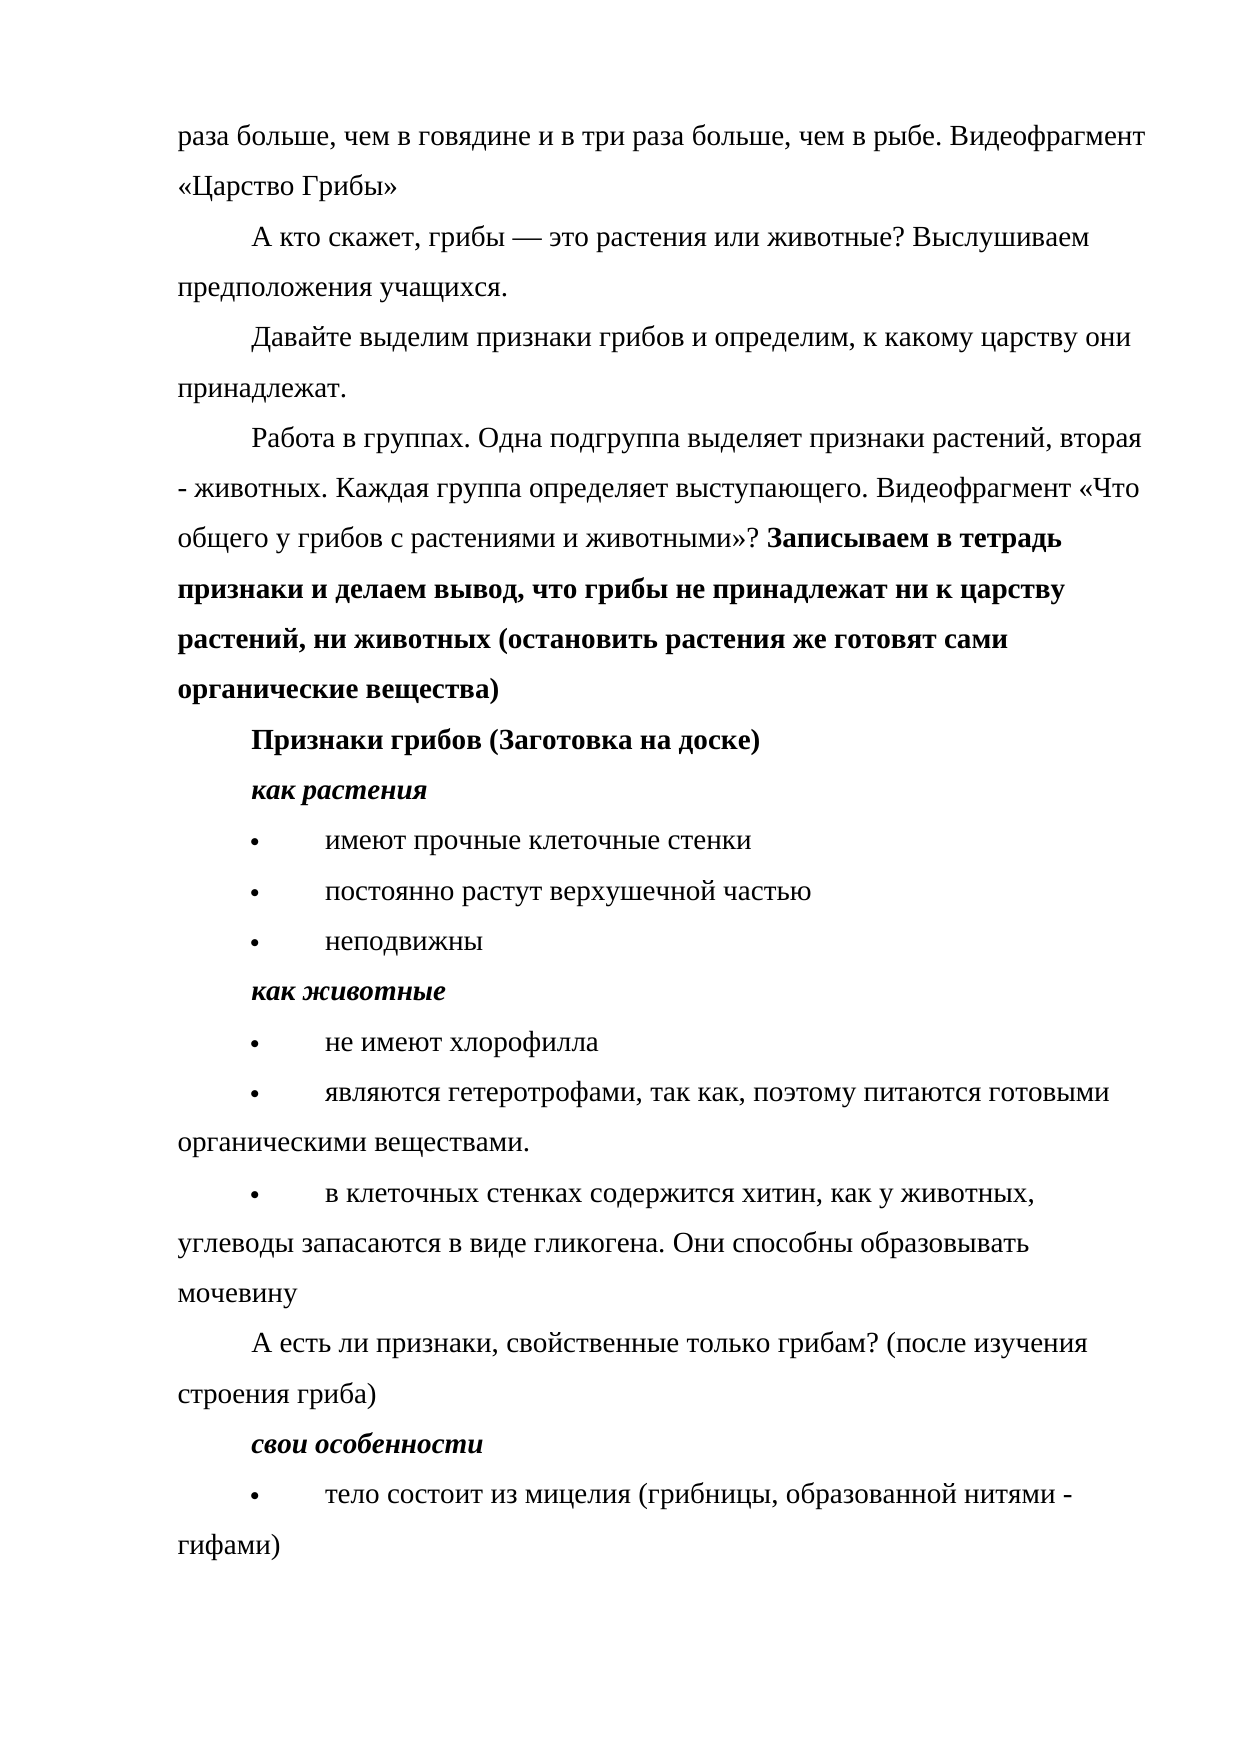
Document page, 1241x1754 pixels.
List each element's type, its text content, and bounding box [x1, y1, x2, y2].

list имеют прочные клеточные стенки [177, 822, 1152, 856]
text как растения [177, 772, 1152, 806]
list в клеточных стенках содержится хитин, как у животных, углеводы запасаются в виде гликогена. Они способны образовывать мочевину [177, 1175, 1152, 1309]
text свои особенности [177, 1426, 1152, 1460]
list неподвижны [177, 923, 1152, 957]
list постоянно растут верхушечной частью [177, 873, 1152, 906]
text Работа в группах. Одна подгруппа выделяет признаки растений, вторая - животных. Каждая группа определяет выступающего. Видеофрагмент «Что общего у грибов с растениями и животными»? Записываем в тетрадь признаки и делаем вывод, что грибы не принадлежат ни к царству растений, ни животных (остановить растения же готовят сами органические вещества) [177, 420, 1152, 705]
text Признаки грибов (Заготовка на доске) [177, 722, 1152, 755]
list тело состоит из мицелия (грибницы, образованной нитями -гифами) [177, 1477, 1152, 1560]
list не имеют хлорофилла [177, 1024, 1152, 1057]
text Давайте выделим признаки грибов и определим, к какому царству они принадлежат. [177, 319, 1152, 403]
list являются гетеротрофами, так как, поэтому питаются готовыми органическими веществами. [177, 1074, 1152, 1158]
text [177, 118, 1152, 202]
text как животные [177, 973, 1152, 1007]
text А кто скажет, грибы — это растения или животные? Выслушиваем предположения учащихся. [177, 219, 1152, 303]
text А есть ли признаки, свойственные только грибам? (после изучения строения гриба) [177, 1326, 1152, 1409]
